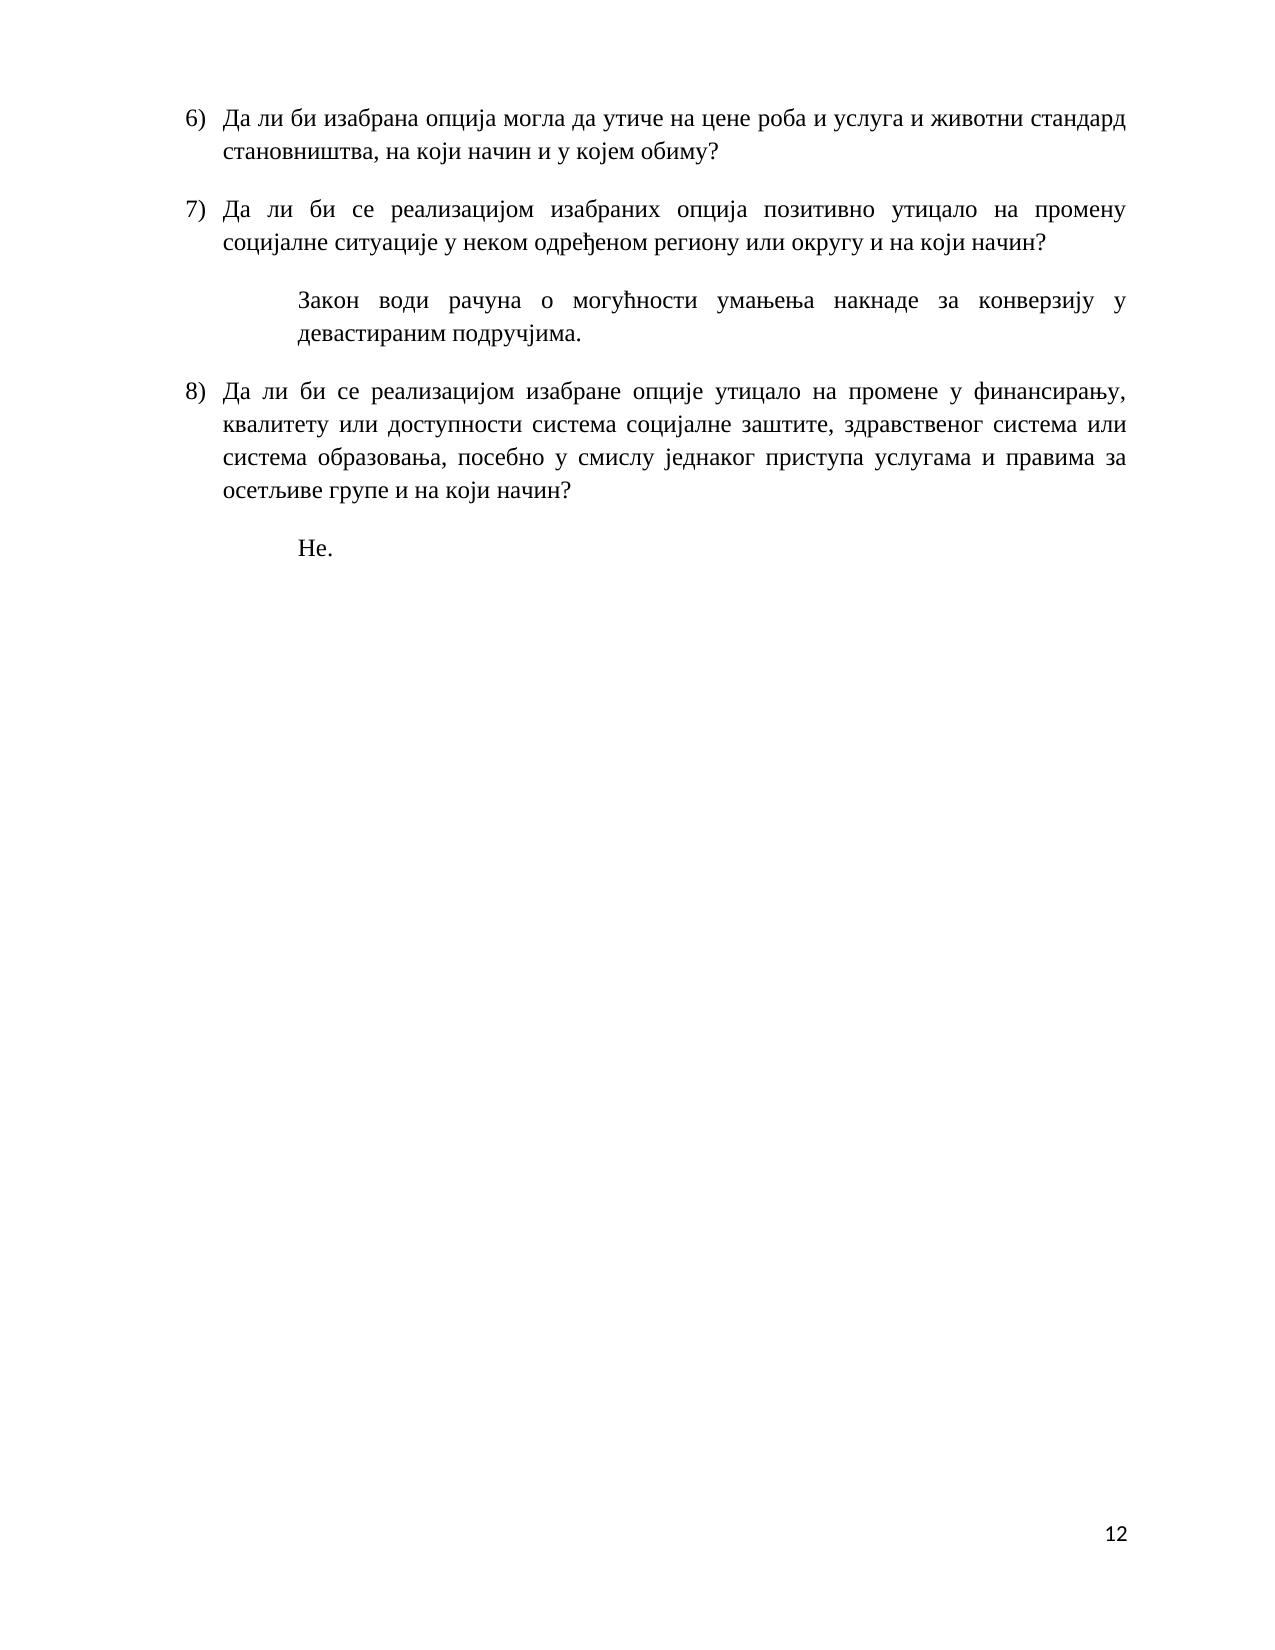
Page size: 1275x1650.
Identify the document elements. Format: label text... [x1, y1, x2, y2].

text Не. [298, 533, 1127, 562]
list Да ли би изабрана опција могла да утиче на цене роба и услуга и животни стандард становништва, на који начин и у којем обиму? [185, 103, 1127, 165]
text Закон води рачуна о могућности умањења накнаде за конверзију у девастираним подручјима. [298, 285, 1127, 347]
list Да ли би се реализацијом изабране опције утицало на промене у финансирању, квалитету или доступности система социјалне заштите, здравственог система или система образовања, посебно у смислу једнаког приступа услугама и правима за осетљиве групе и на који начин? [185, 376, 1127, 504]
list Да ли би се реализацијом изабраних опција позитивно утицало на промену социјалне ситуације у неком одређеном региону или округу и на који начин? [185, 194, 1127, 256]
